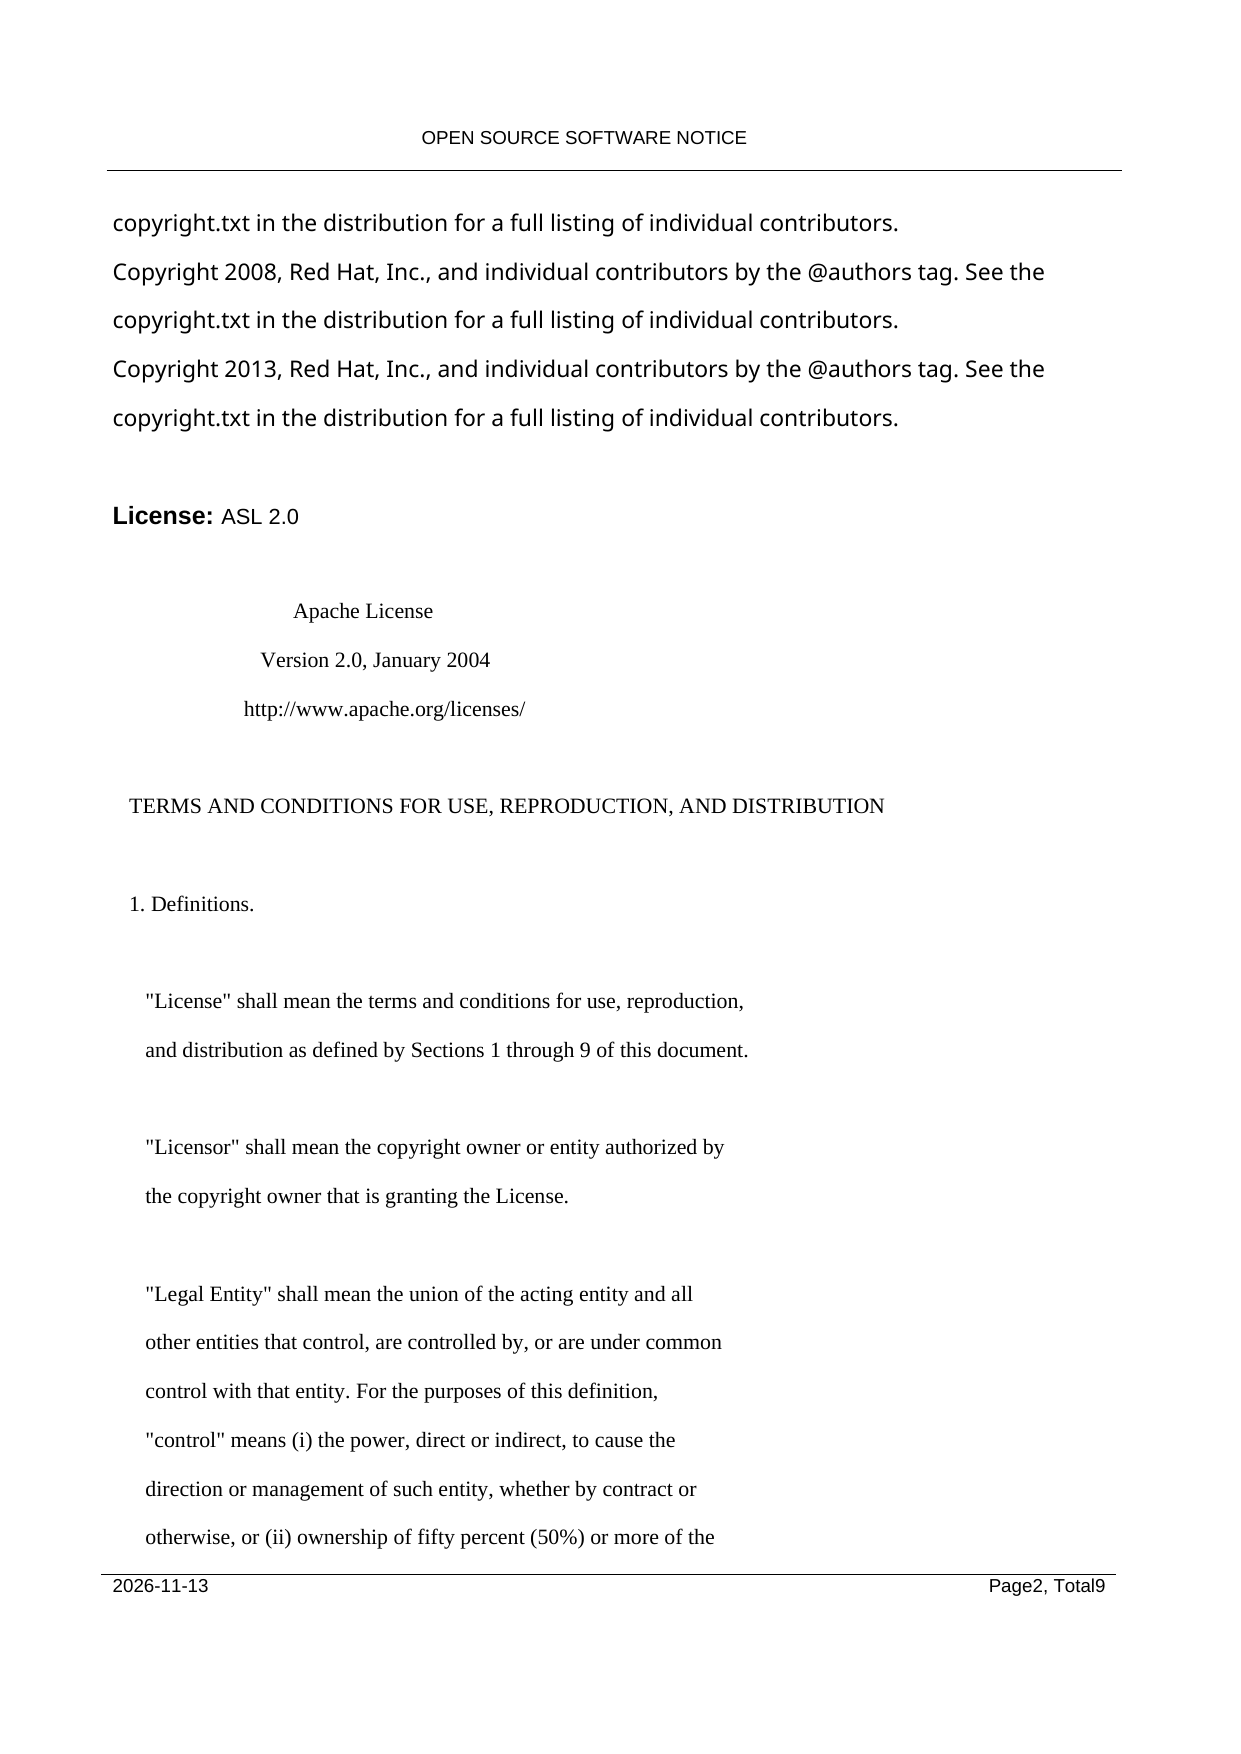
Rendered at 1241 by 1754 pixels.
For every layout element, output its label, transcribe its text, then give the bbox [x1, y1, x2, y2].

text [112, 546, 1128, 1553]
text License: ASL 2.0 [112, 499, 1128, 531]
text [112, 206, 1128, 483]
